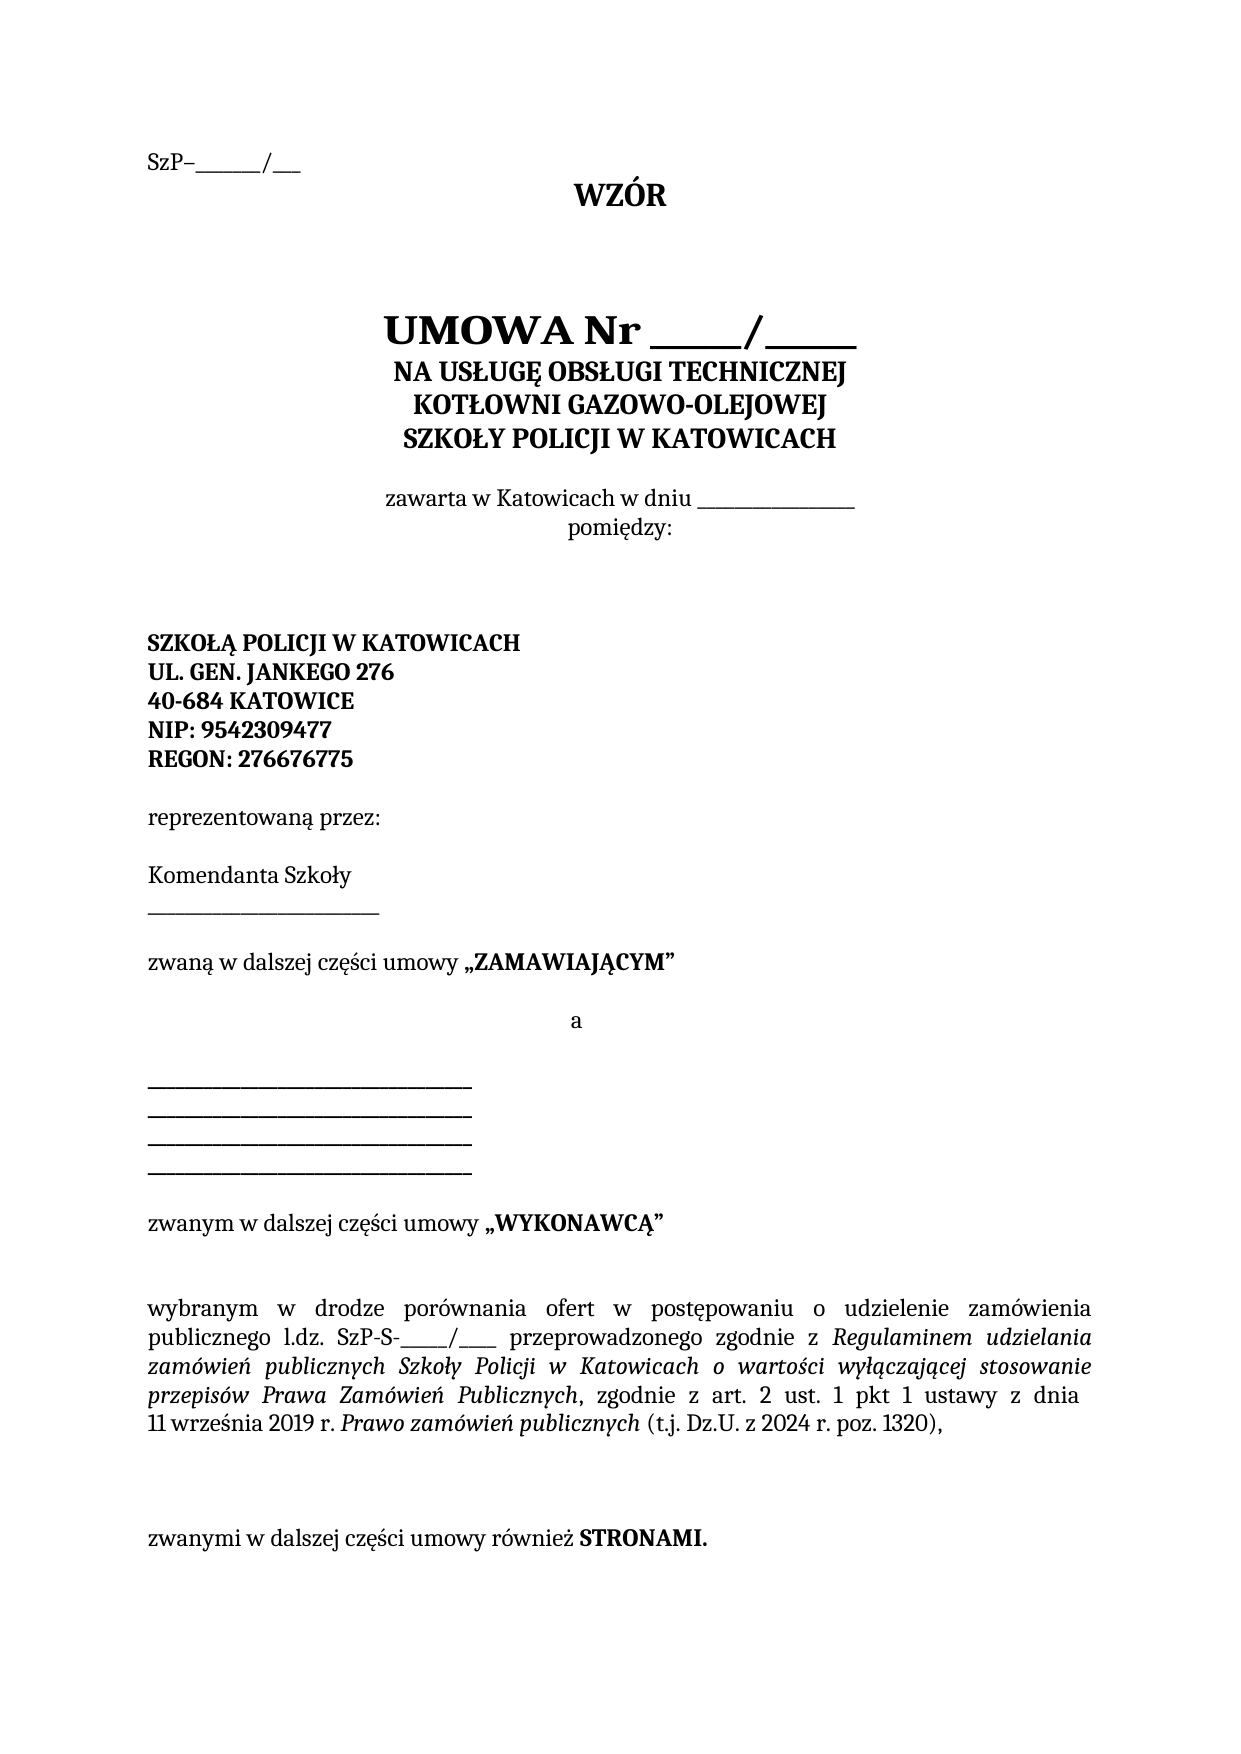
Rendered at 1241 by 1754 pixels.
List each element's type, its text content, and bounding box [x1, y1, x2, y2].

text Komendanta Szkoły [148, 861, 1005, 890]
text NA USŁUGĘ OBSŁUGI TECHNICZNEJ [148, 355, 1093, 388]
text SZKOŁĄ POLICJI W KATOWICACH [148, 629, 1005, 657]
text ___________________________________ [148, 1121, 1093, 1150]
text zwanym w dalszej części umowy „WYKONAWCĄ” [148, 1208, 1005, 1237]
text SzP–_______/___ [148, 148, 1093, 176]
text 40-684 KATOWICE [148, 687, 1005, 715]
text _________________________ [148, 890, 1005, 918]
text ___________________________________ [148, 1150, 1093, 1179]
text ___________________________________ [148, 1092, 1093, 1121]
text zwanymi w dalszej części umowy również STRONAMI. [148, 1524, 1093, 1553]
text zawarta w Katowicach w dniu _________________ [148, 484, 1093, 513]
text UMOWA Nr _____/_____ [148, 301, 1093, 355]
text SZKOŁY POLICJI W KATOWICACH [148, 422, 1093, 456]
text reprezentowaną przez: [148, 803, 1005, 832]
text zwaną w dalszej części umowy „ZAMAWIAJĄCYM” [148, 948, 1005, 977]
text KOTŁOWNI GAZOWO-OLEJOWEJ [148, 388, 1093, 422]
text NIP: 9542309477 [148, 716, 1005, 744]
text WZÓR [148, 176, 1093, 215]
text UL. GEN. JANKEGO 276 [148, 658, 1005, 686]
text REGON: 276676775 [148, 745, 1005, 773]
text a [148, 1006, 1005, 1035]
text ___________________________________ [148, 1064, 1093, 1092]
text wybranym w drodze porównania ofert w postępowaniu o udzielenie zamówienia publicznego l.dz. SzP-S-_____/____ przeprowadzonego zgodnie z Regulaminem udzielania zamówień publicznych Szkoły Policji w Katowicach o wartości wyłączającej stosowanie przepisów Prawa Zamówień Publicznych, zgodnie z art. 2 ust. 1 pkt 1 ustawy z dnia 11 września 2019 r. Prawo zamówień publicznych (t.j. Dz.U. z 2024 r. poz. 1320), [148, 1294, 1093, 1438]
text pomiędzy: [148, 513, 1093, 542]
